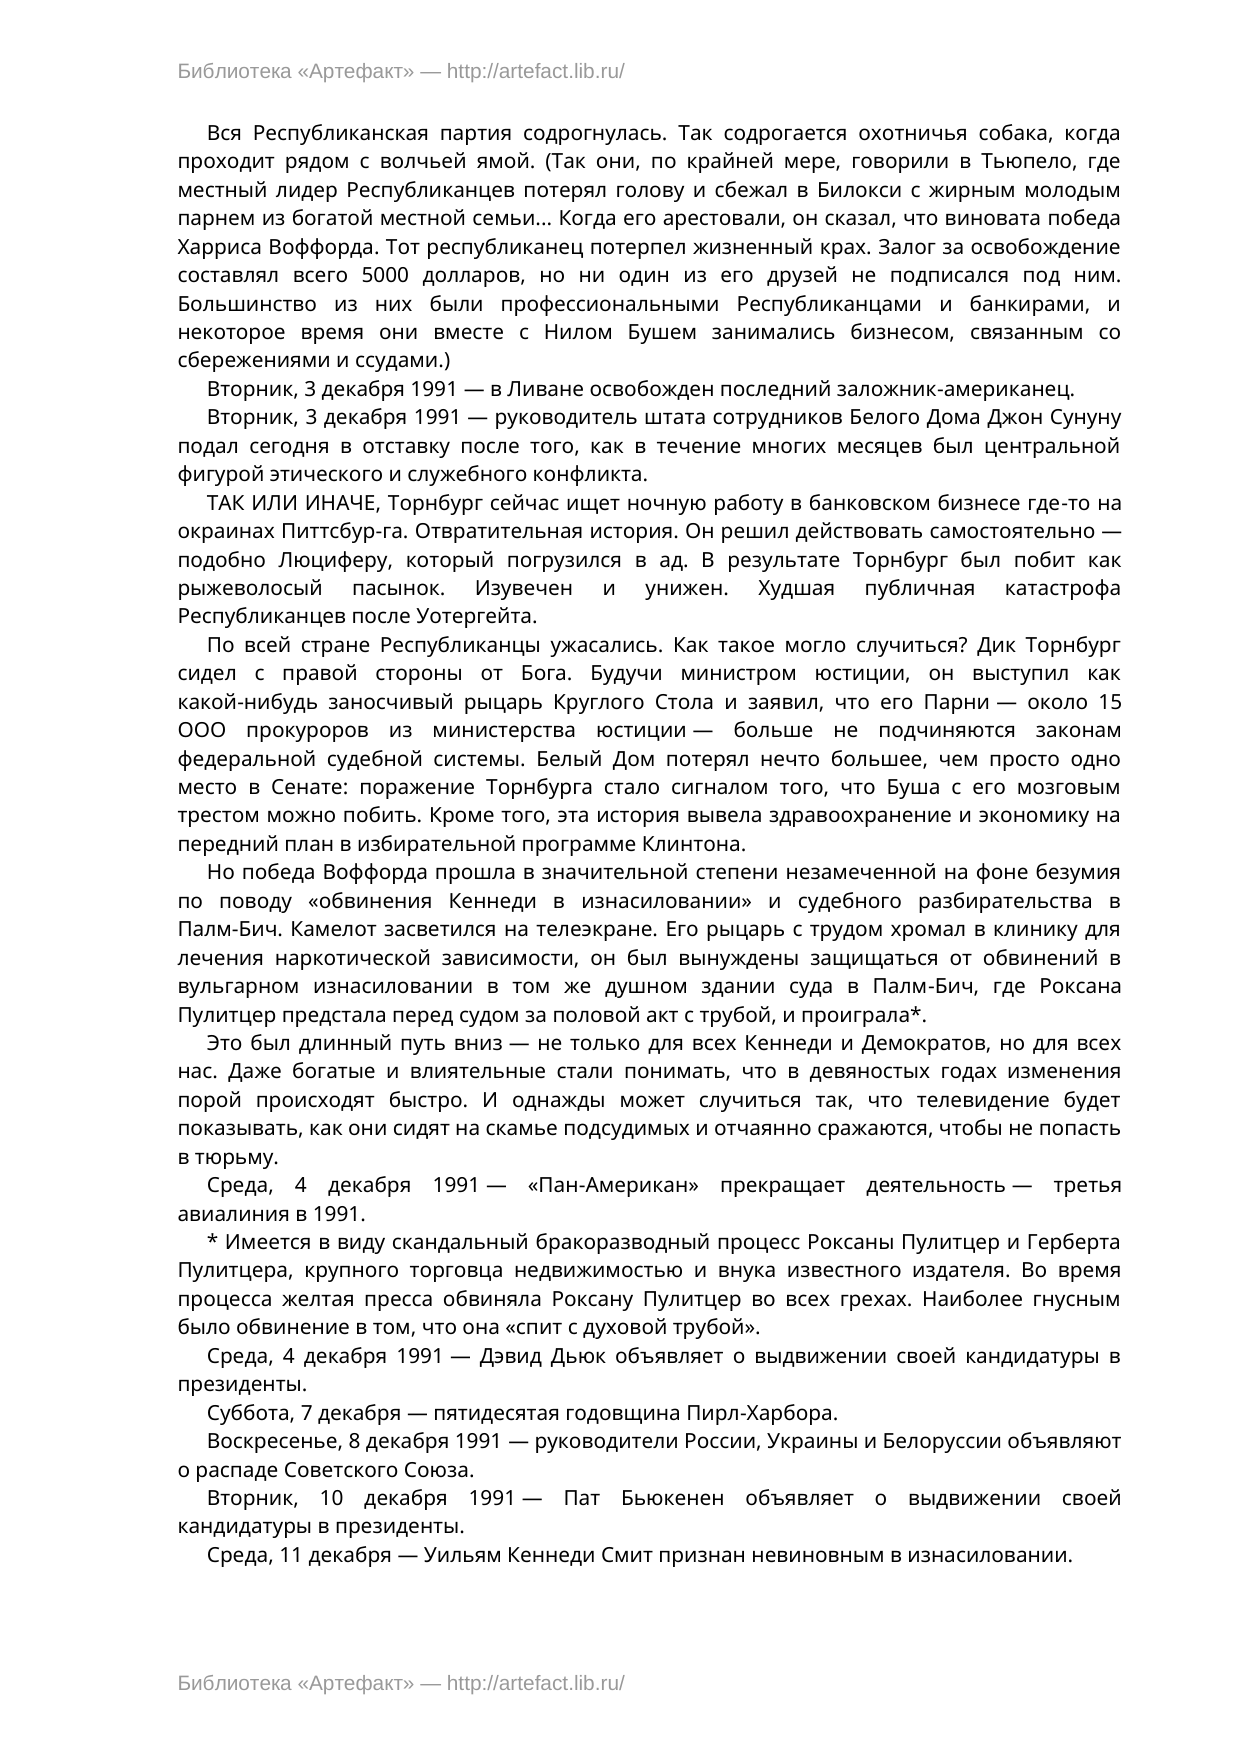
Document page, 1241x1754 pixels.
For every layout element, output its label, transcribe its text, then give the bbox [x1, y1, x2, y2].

text Среда, 4 декабря 1991 — Дэвид Дьюк объявляет о выдвижении своей кандидатуры в президенты. [177, 1341, 1122, 1398]
text Это был длинный путь вниз — не только для всех Кеннеди и Демократов, но для всех нас. Даже богатые и влиятельные стали понимать, что в девяностых годах изменения порой происходят быстро. И однажды может случиться так, что телевидение будет показывать, как они сидят на скамье подсудимых и отчаянно сражаются, чтобы не попасть в тюрьму. [177, 1028, 1122, 1170]
text Воскресенье, 8 декабря 1991 — руководители России, Украины и Белоруссии объявляют о распаде Советского Союза. [177, 1426, 1122, 1483]
text Но победа Воффорда прошла в значительной степени незамеченной на фоне безумия по поводу «обвинения Кеннеди в изнасиловании» и судебного разбирательства в Палм-Бич. Камелот засветился на телеэкране. Его рыцарь с трудом хромал в клинику для лечения наркотической зависимости, он был вынуждены защищаться от обвинений в вульгарном изнасиловании в том же душном здании суда в Палм-Бич, где Роксана Пулитцер предстала перед судом за половой акт с трубой, и проиграла*. [177, 857, 1122, 1028]
text * Имеется в виду скандальный бракоразводный процесс Роксаны Пулитцер и Герберта Пулитцера, крупного торговца недвижимостью и внука известного издателя. Во время процесса желтая пресса обвиняла Роксану Пулитцер во всех грехах. Наиболее гнусным было обвинение в том, что она «спит с духовой трубой». [177, 1227, 1122, 1341]
text Среда, 4 декабря 1991 — «Пан-Американ» прекращает деятельность — третья авиалиния в 1991. [177, 1170, 1122, 1227]
text Вторник, 10 декабря 1991 — Пат Бьюкенен объявляет о выдвижении своей кандидатуры в президенты. [177, 1483, 1122, 1540]
text По всей стране Республиканцы ужасались. Как такое могло случиться? Дик Торнбург сидел с правой стороны от Бога. Будучи министром юстиции, он выступил как какой-нибудь заносчивый рыцарь Круглого Стола и заявил, что его Парни — около 15 ООО прокуроров из министерства юстиции — больше не подчиняются законам федеральной судебной системы. Белый Дом потерял нечто большее, чем просто одно место в Сенате: поражение Торнбурга стало сигналом того, что Буша с его мозговым трестом можно побить. Кроме того, эта история вывела здравоохранение и экономику на передний план в избирательной программе Клинтона. [177, 630, 1122, 857]
text Вторник, 3 декабря 1991 — в Ливане освобожден последний заложник-американец. [177, 374, 1122, 402]
text Вторник, 3 декабря 1991 — руководитель штата сотрудников Белого Дома Джон Сунуну подал сегодня в отставку после того, как в течение многих месяцев был центральной фигурой этического и служебного конфликта. [177, 402, 1122, 488]
text Вся Республиканская партия содрогнулась. Так содрогается охотничья собака, когда проходит рядом с волчьей ямой. (Так они, по крайней мере, говорили в Тьюпело, где местный лидер Республиканцев потерял голову и сбежал в Билокси с жирным молодым парнем из богатой местной семьи... Когда его арестовали, он сказал, что виновата победа Харриса Воффорда. Тот республиканец потерпел жизненный крах. Залог за освобождение составлял всего 5000 долларов, но ни один из его друзей не подписался под ним. Большинство из них были профессиональными Республиканцами и банкирами, и некоторое время они вместе с Нилом Бушем занимались бизнесом, связанным со сбережениями и ссудами.) [177, 118, 1122, 374]
text Суббота, 7 декабря — пятидесятая годовщина Пирл-Харбора. [177, 1398, 1122, 1426]
text Среда, 11 декабря — Уильям Кеннеди Смит признан невиновным в изнасиловании. [177, 1540, 1122, 1568]
text ТАК ИЛИ ИНАЧЕ, Торнбург сейчас ищет ночную работу в банковском бизнесе где-то на окраинах Питтсбур-га. Отвратительная история. Он решил действовать самостоятельно — подобно Люциферу, который погрузился в ад. В результате Торнбург был побит как рыжеволосый пасынок. Изувечен и унижен. Худшая публичная катастрофа Республиканцев после Уотергейта. [177, 488, 1122, 630]
